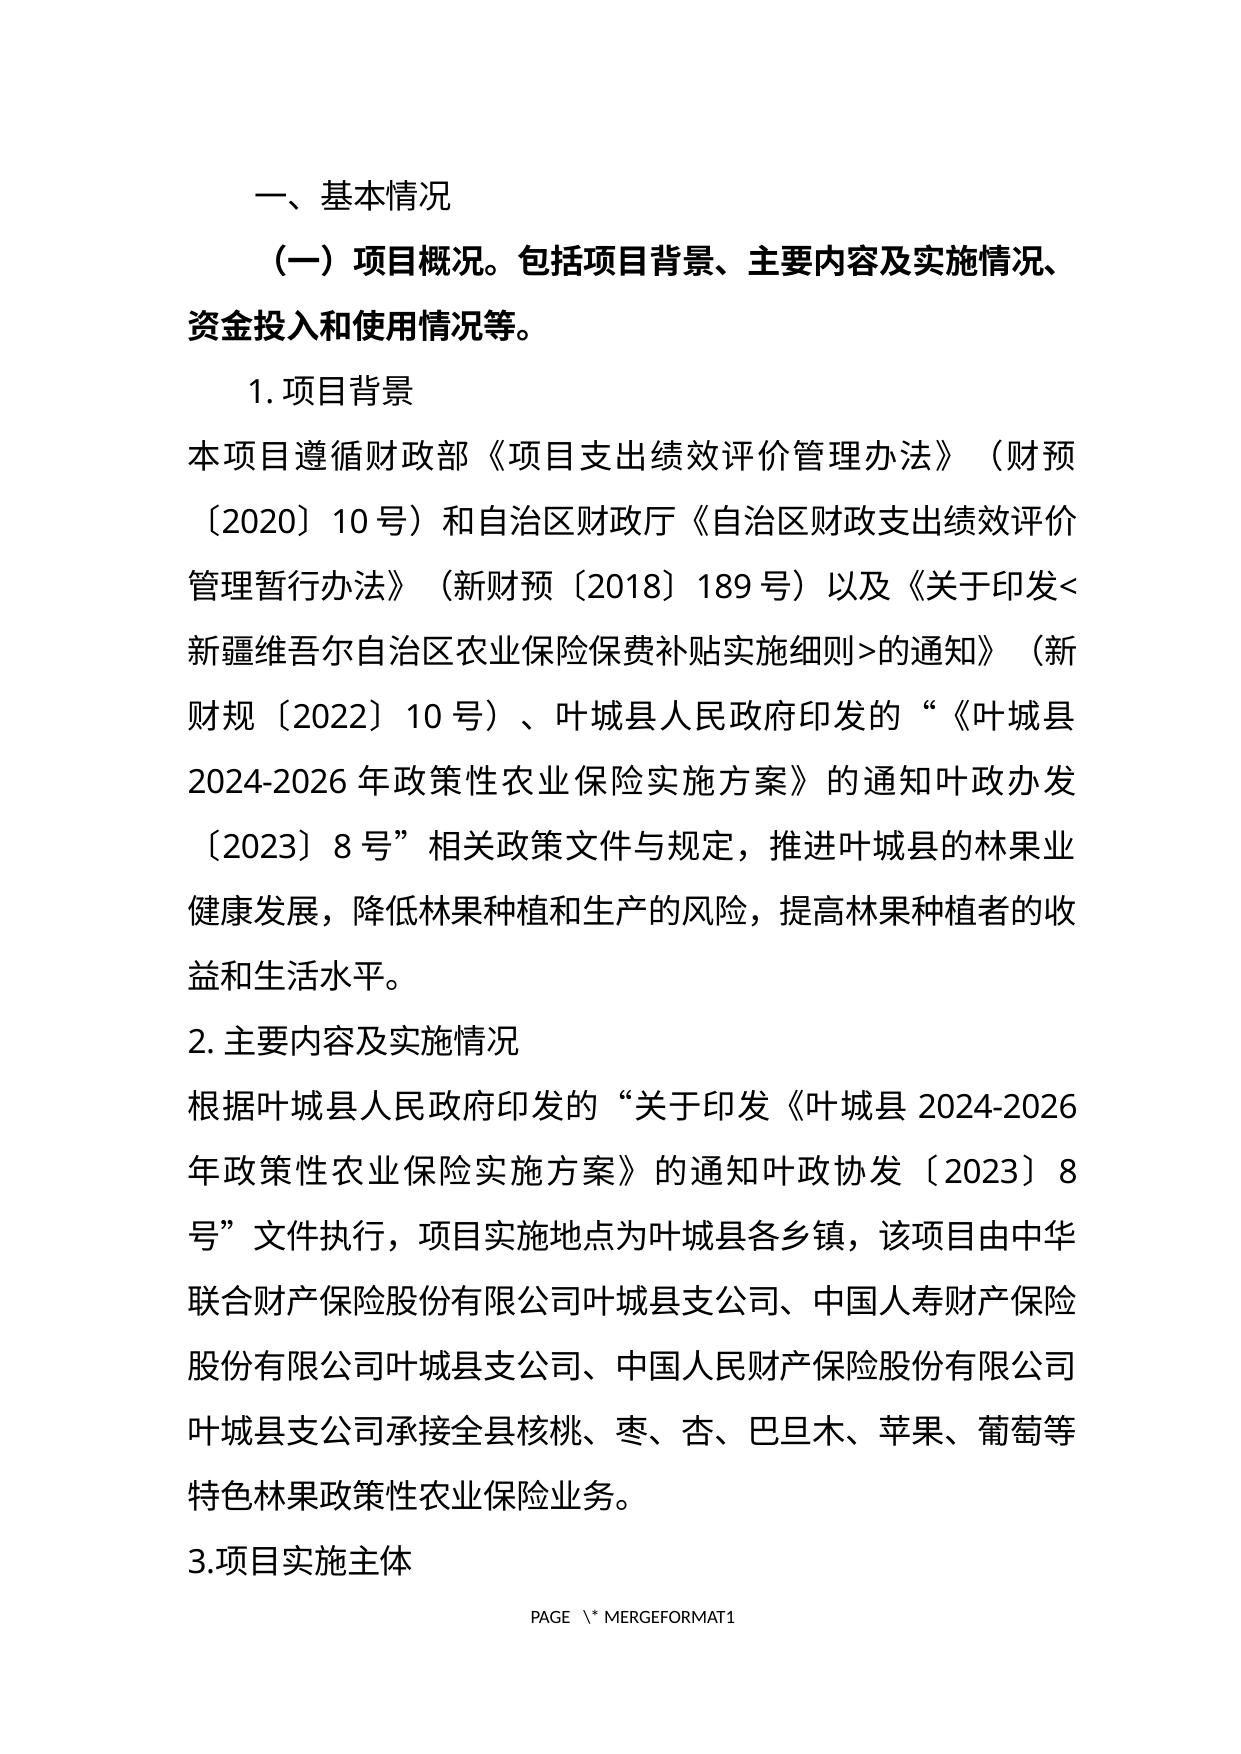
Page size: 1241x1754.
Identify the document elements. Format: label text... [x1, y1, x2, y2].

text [187, 357, 1078, 1592]
text （一）项目概况。包括项目背景、主要内容及实施情况、资金投入和使用情况等。 [187, 227, 1078, 357]
text 一、基本情况 [187, 162, 1078, 227]
